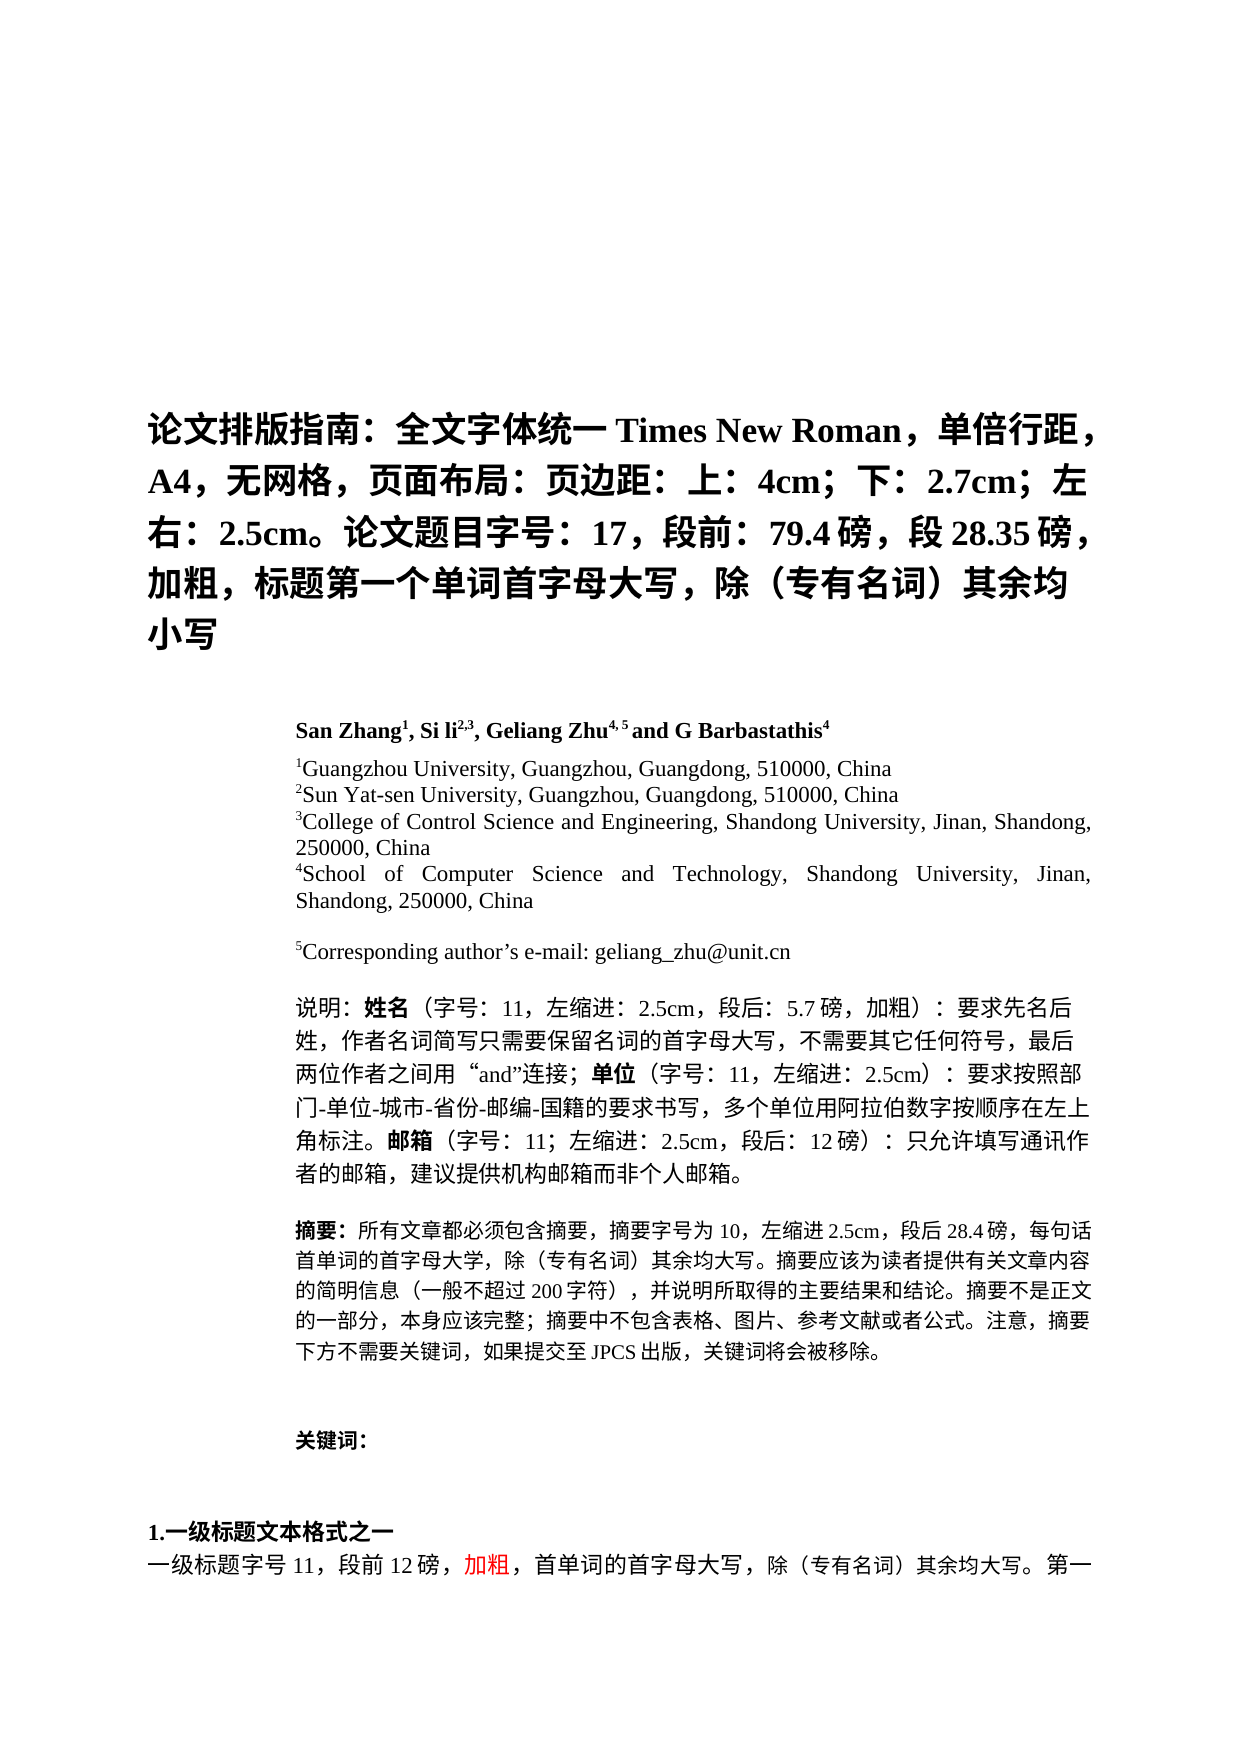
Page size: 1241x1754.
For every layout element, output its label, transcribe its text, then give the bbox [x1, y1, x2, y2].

text 摘要：所有文章都必须包含摘要，摘要字号为10，左缩进2.5cm，段后28.4磅，每句话首单词的首字母大学，除（专有名词）其余均大写。摘要应该为读者提供有关文章内容的简明信息（一般不超过200字符），并说明所取得的主要结果和结论。摘要不是正文的一部分，本身应该完整；摘要中不包含表格、图片、参考文献或者公式。注意，摘要下方不需要关键词，如果提交至JPCS出版，关键词将会被移除。 [295, 1214, 1092, 1365]
text 说明：姓名（字号：11，左缩进：2.5cm，段后：5.7磅，加粗）：要求先名后姓，作者名词简写只需要保留名词的首字母大写，不需要其它任何符号，最后两位作者之间用“and”连接；单位（字号：11，左缩进：2.5cm）：要求按照部门-单位-城市-省份-邮编-国籍的要求书写，多个单位用阿拉伯数字按顺序在左上角标注。邮箱（字号：11；左缩进：2.5cm，段后：12磅）：只允许填写通讯作者的邮箱，建议提供机构邮箱而非个人邮箱。 [295, 990, 1092, 1189]
text 2Sun Yat-sen University, Guangzhou, Guangdong, 510000, China [295, 781, 1092, 808]
text 5Corresponding author’s e-mail: geliang_zhu@unit.cn [295, 938, 1092, 965]
text 3College of Control Science and Engineering, Shandong University, Jinan, Shandong, 250000, China [295, 808, 1092, 861]
text 1.一级标题文本格式之一 [148, 1514, 1092, 1547]
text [148, 1547, 1092, 1580]
text 论文排版指南：全文字体统一Times New Roman，单倍行距，A4，无网格，页面布局：页边距：上：4cm；下：2.7cm；左右：2.5cm。论文题目字号：17，段前：79.4磅，段28.35磅，加粗，标题第一个单词首字母大写，除（专有名词）其余均小写 [148, 402, 1092, 658]
text 4School of Computer Science and Technology, Shandong University, Jinan, Shandong, 250000, China [295, 861, 1092, 913]
text San Zhang1, Si li2,3, Geliang Zhu4, 5 and G Barbastathis4 [295, 717, 1092, 743]
text 1Guangzhou University, Guangzhou, Guangdong, 510000, China [295, 755, 1092, 781]
text 关键词： [295, 1424, 1092, 1454]
